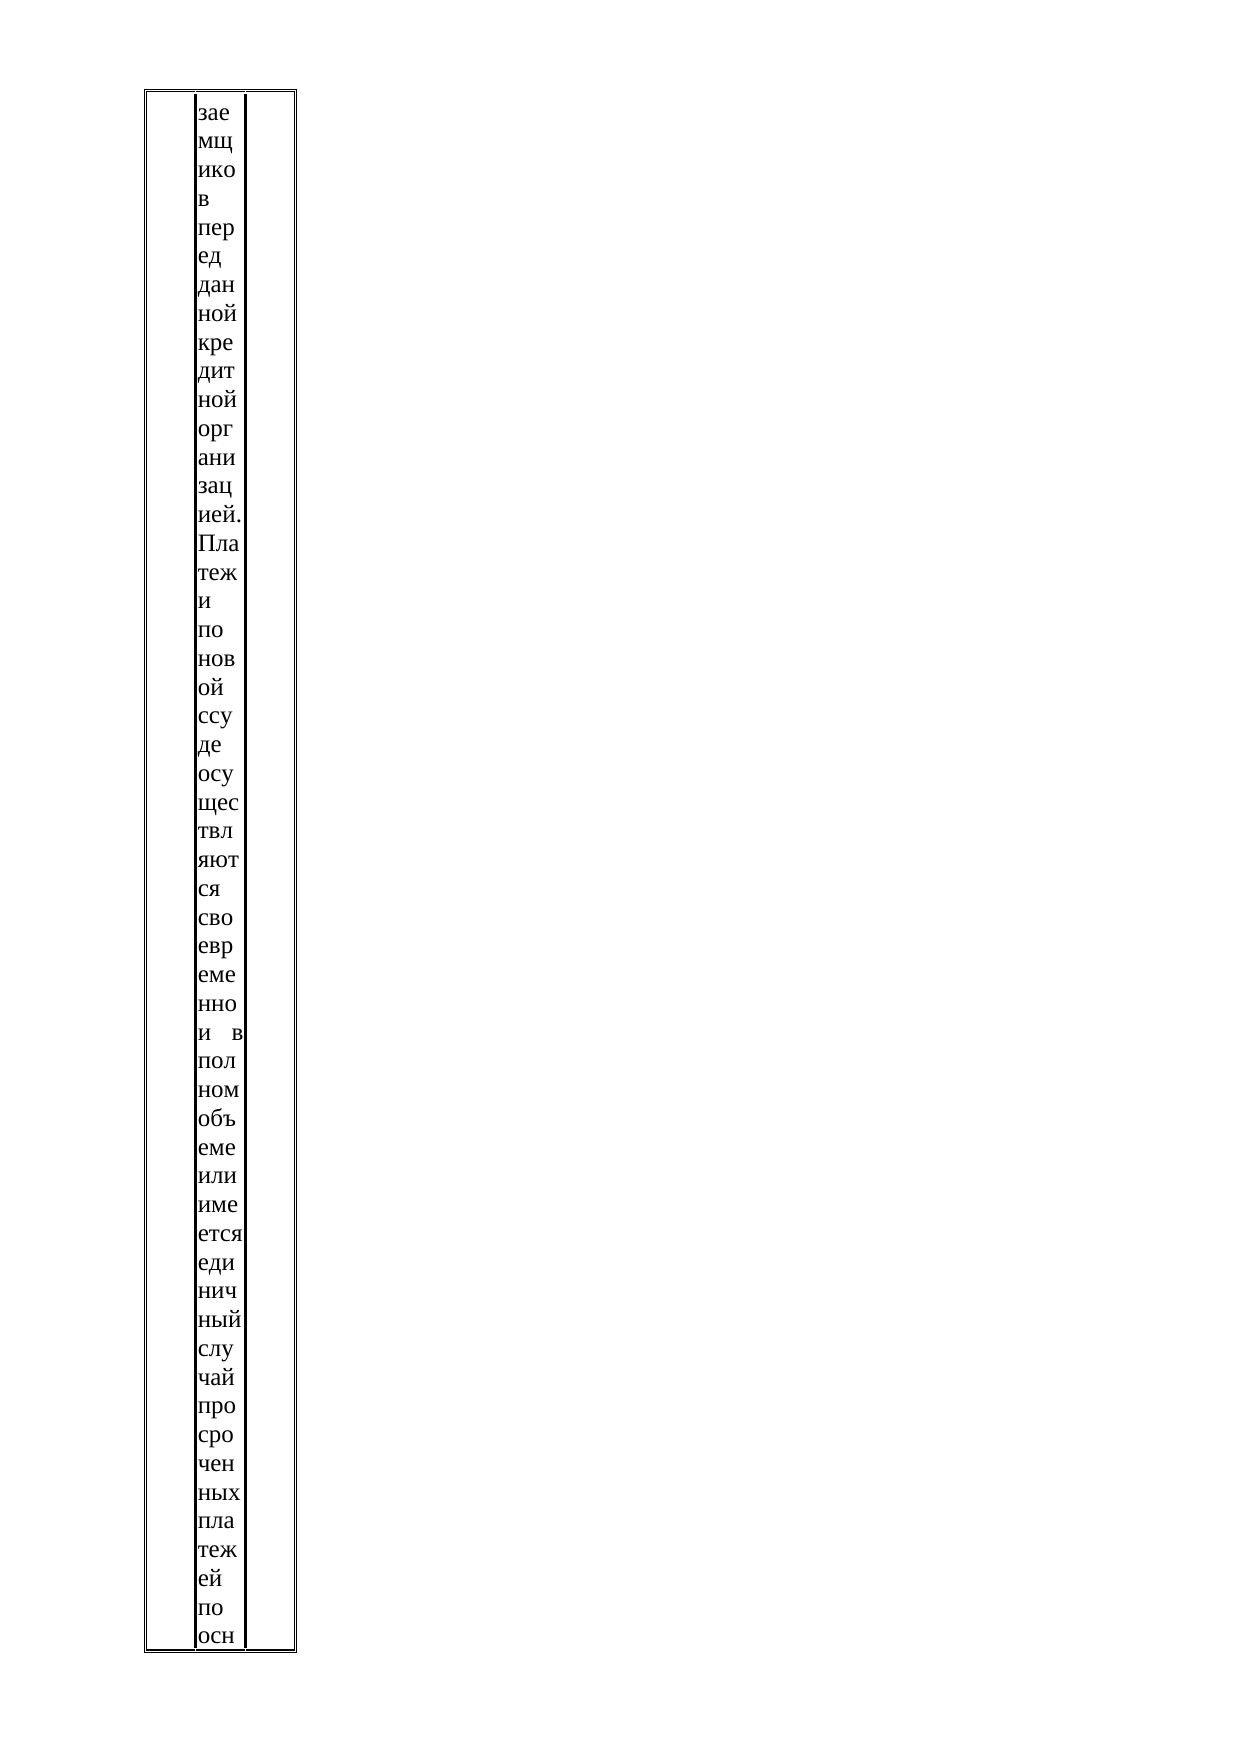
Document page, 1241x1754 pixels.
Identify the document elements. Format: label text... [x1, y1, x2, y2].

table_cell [195, 92, 245, 1649]
table_cell п.3.7.1 [245, 92, 294, 1649]
table_cell ХОРОШЕЕ [147, 92, 195, 1649]
